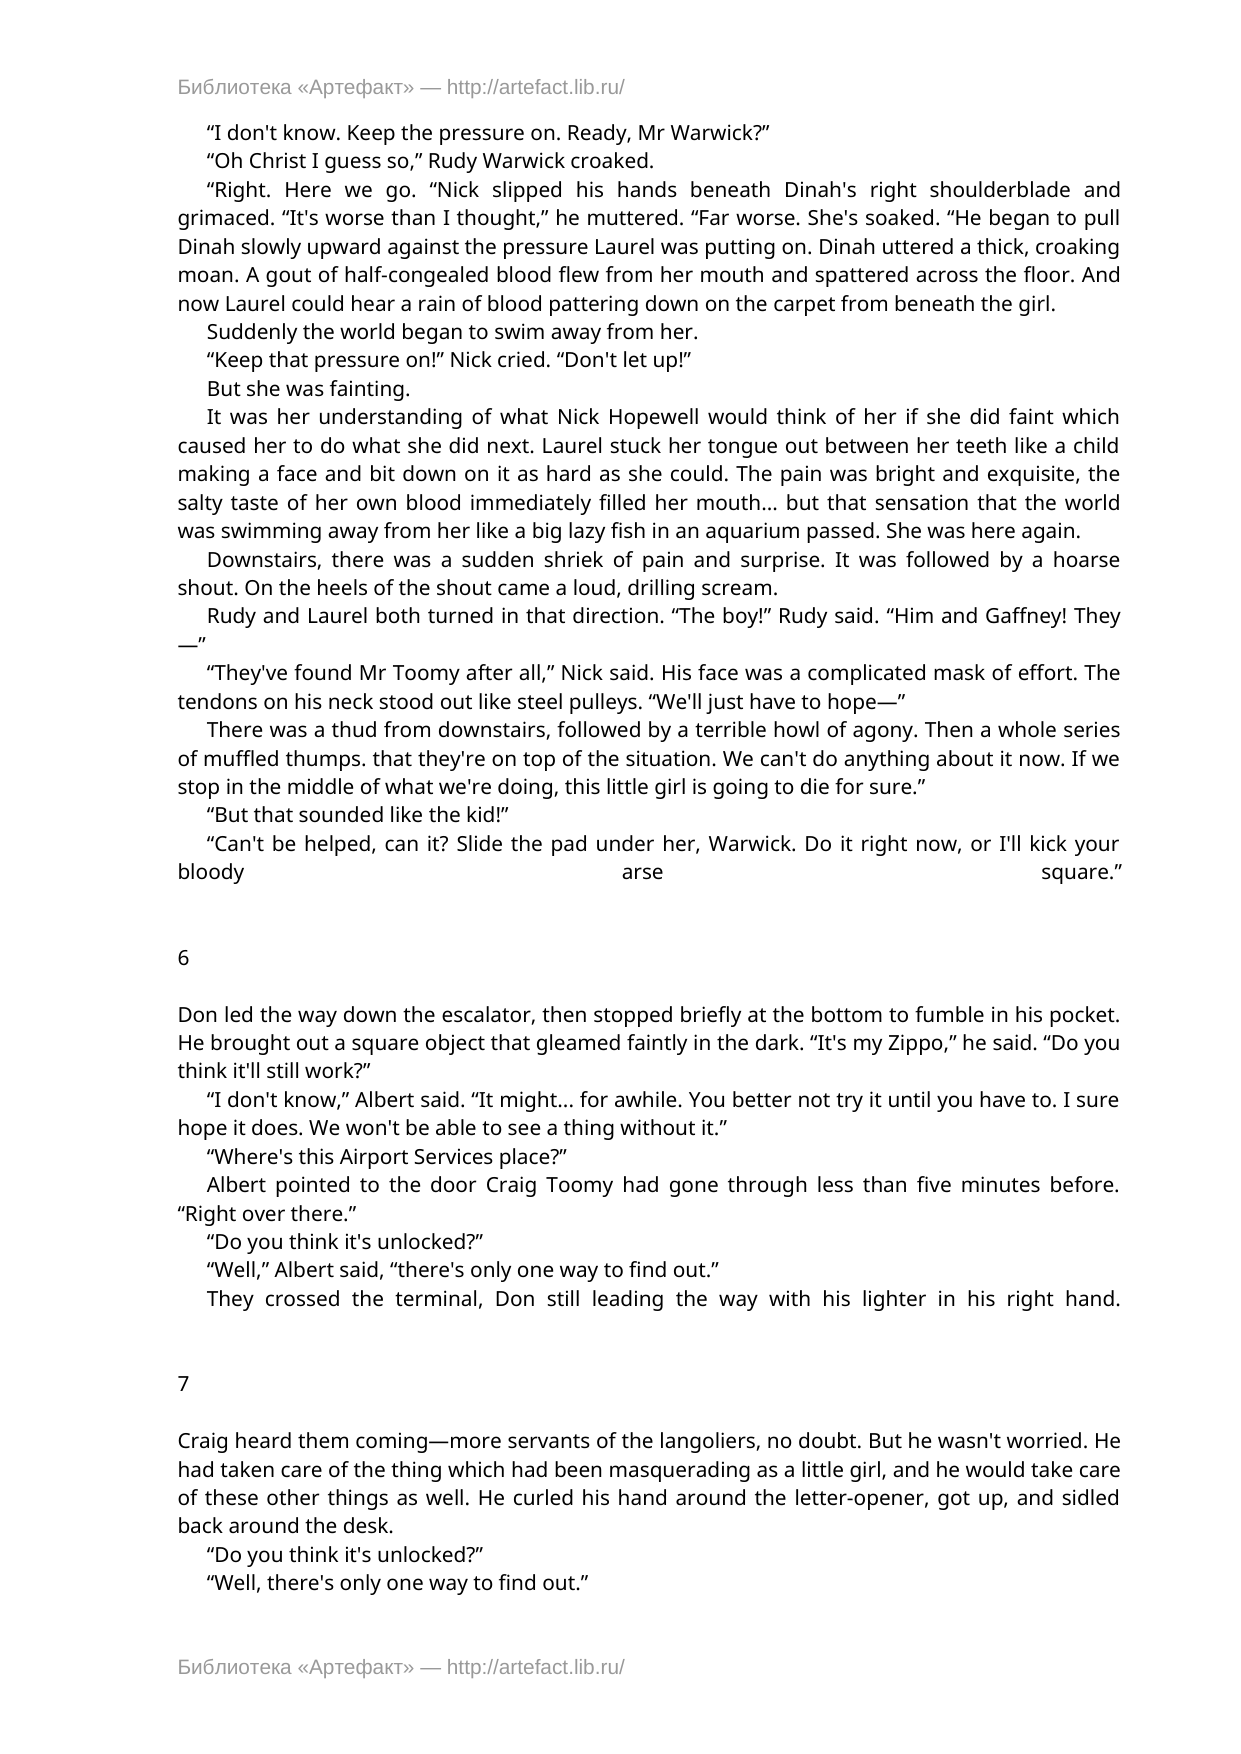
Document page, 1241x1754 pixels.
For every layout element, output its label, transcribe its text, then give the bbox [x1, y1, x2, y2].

text “Do you think it's unlocked?” [177, 1540, 1122, 1568]
text “Can't be helped, can it? Slide the pad under her, Warwick. Do it right now, or I'll kick your bloody arse square.” 6 Don led the way down the escalator, then stopped briefly at the bottom to fumble in his pocket. He brought out a square object that gleamed faintly in the dark. “It's my Zippo,” he said. “Do you think it'll still work?” [177, 829, 1122, 1085]
text “They've found Mr Toomy after all,” Nick said. His face was a complicated mask of effort. The tendons on his neck stood out like steel pulleys. “We'll just have to hope—” [177, 658, 1122, 715]
text There was a thud from downstairs, followed by a terrible howl of agony. Then a whole series of muffled thumps. that they're on top of the situation. We can't do anything about it now. If we stop in the middle of what we're doing, this little girl is going to die for sure.” [177, 715, 1122, 801]
text It was her understanding of what Nick Hopewell would think of her if she did faint which caused her to do what she did next. Laurel stuck her tongue out between her teeth like a child making a face and bit down on it as hard as she could. The pain was bright and exquisite, the salty taste of her own blood immediately filled her mouth... but that sensation that the world was swimming away from her like a big lazy fish in an aquarium passed. She was here again. [177, 402, 1122, 545]
text “Keep that pressure on!” Nick cried. “Don't let up!” [177, 346, 1122, 374]
text “Right. Here we go. “Nick slipped his hands beneath Dinah's right shoulderblade and grimaced. “It's worse than I thought,” he muttered. “Far worse. She's soaked. “He began to pull Dinah slowly upward against the pressure Laurel was putting on. Dinah uttered a thick, croaking moan. A gout of half-congealed blood flew from her mouth and spattered across the floor. And now Laurel could hear a rain of blood pattering down on the carpet from beneath the girl. [177, 175, 1122, 317]
text “I don't know,” Albert said. “It might... for awhile. You better not try it until you have to. I sure hope it does. We won't be able to see a thing without it.” [177, 1085, 1122, 1142]
text “Do you think it's unlocked?” [177, 1227, 1122, 1256]
text “Oh Christ I guess so,” Rudy Warwick croaked. [177, 147, 1122, 175]
text They crossed the terminal, Don still leading the way with his lighter in his right hand. 7 Craig heard them coming—more servants of the langoliers, no doubt. But he wasn't worried. He had taken care of the thing which had been masquerading as a little girl, and he would take care of these other things as well. He curled his hand around the letter-opener, got up, and sidled back around the desk. [177, 1284, 1122, 1540]
text But she was fainting. [177, 374, 1122, 402]
text “I don't know. Keep the pressure on. Ready, Mr Warwick?” [177, 118, 1122, 147]
text “Well,” Albert said, “there's only one way to find out.” [177, 1256, 1122, 1284]
text Downstairs, there was a sudden shriek of pain and surprise. It was followed by a hoarse shout. On the heels of the shout came a loud, drilling scream. [177, 545, 1122, 602]
text “Where's this Airport Services place?” [177, 1142, 1122, 1170]
text Suddenly the world began to swim away from her. [177, 317, 1122, 346]
text “But that sounded like the kid!” [177, 801, 1122, 829]
text Rudy and Laurel both turned in that direction. “The boy!” Rudy said. “Him and Gaffney! They—” [177, 602, 1122, 658]
text Albert pointed to the door Craig Toomy had gone through less than five minutes before. “Right over there.” [177, 1170, 1122, 1227]
text “Well, there's only one way to find out.” [177, 1568, 1122, 1597]
